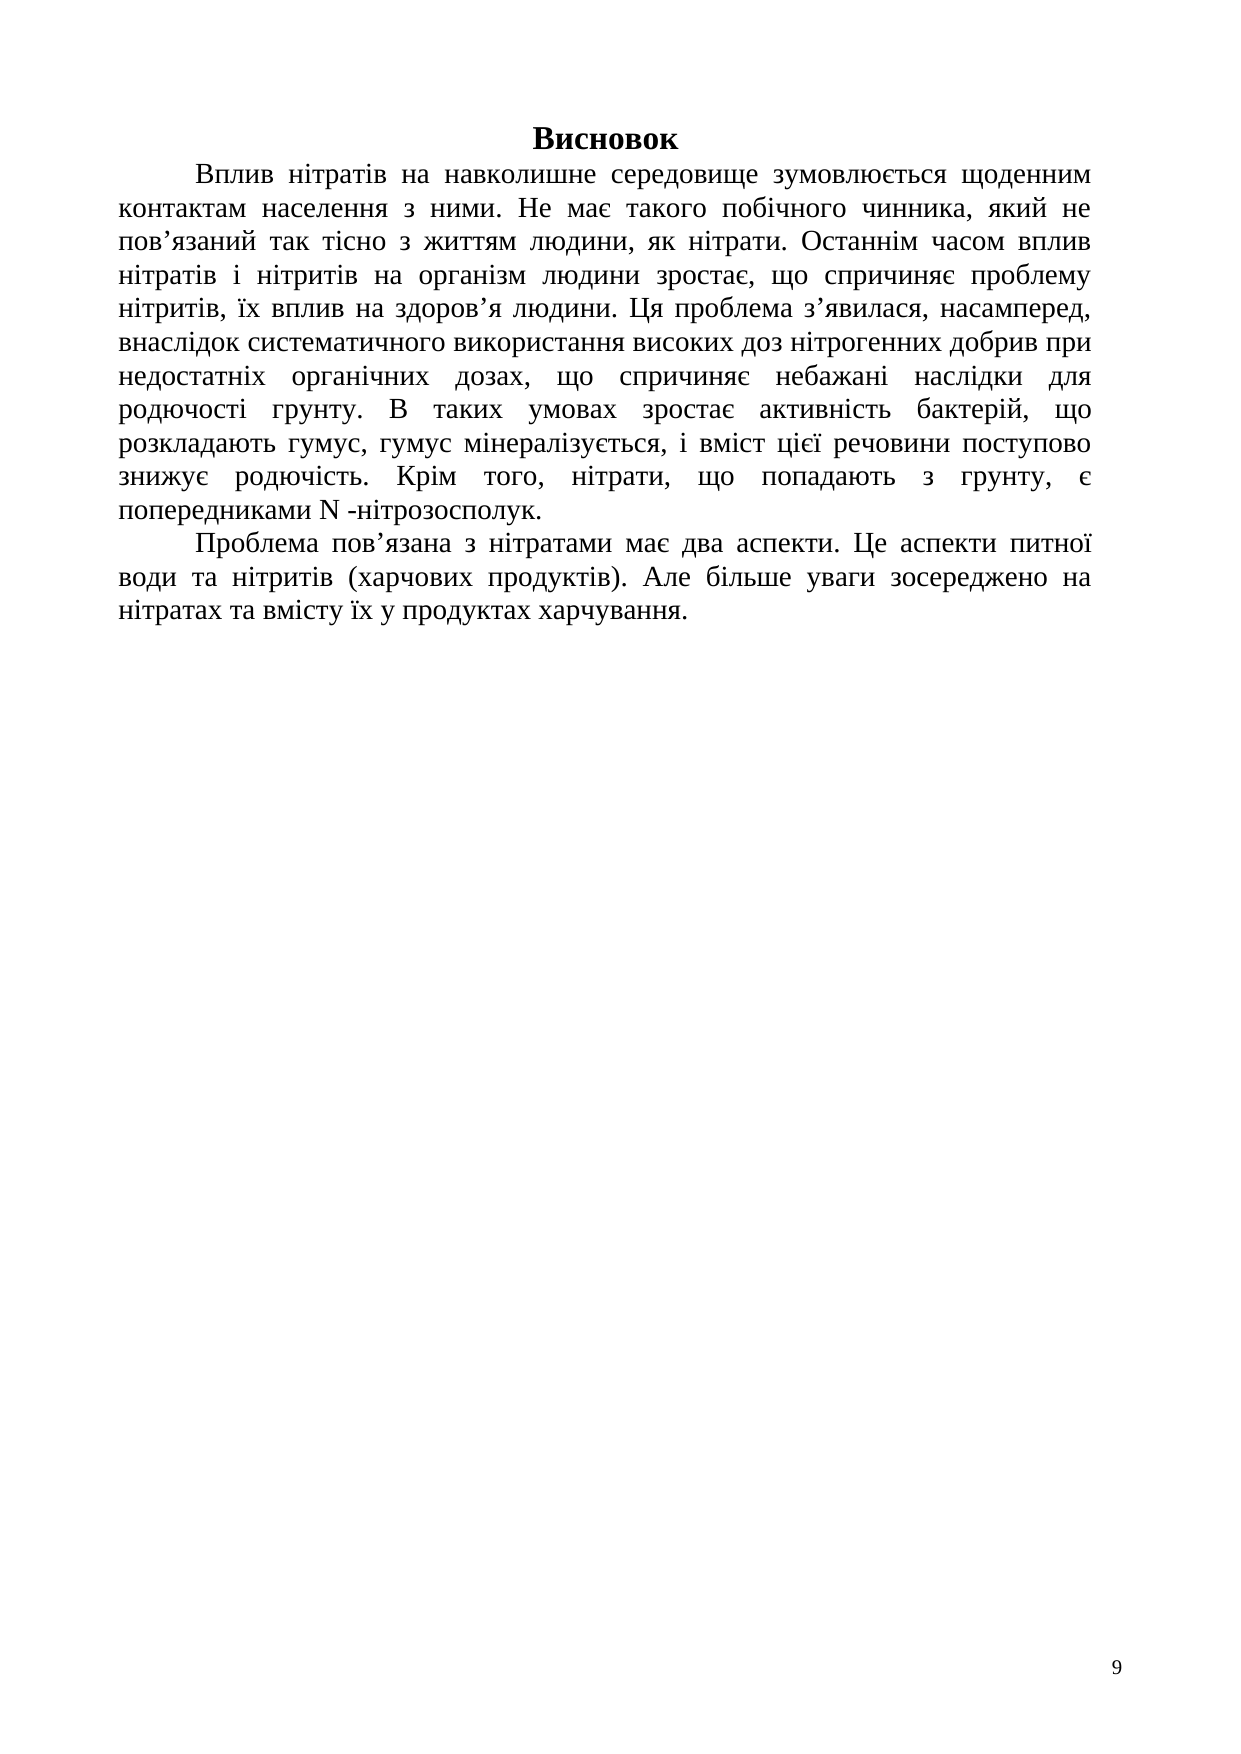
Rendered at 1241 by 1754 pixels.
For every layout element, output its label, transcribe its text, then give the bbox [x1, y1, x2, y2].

text Проблема пов’язана з нітратами має два аспекти. Це аспекти питної води та нітритів (харчових продуктів). Але більше уваги зосереджено на нітратах та вмісту їх у продуктах харчування. [118, 525, 1092, 626]
text Вплив нітратів на навколишне середовище зумовлюється щоденним контактам населення з ними. Не має такого побічного чинника, який не пов’язаний так тісно з життям людини, як нітрати. Останнім часом вплив нітратів і нітритів на організм людини зростає, що спричиняє проблему нітритів, їх вплив на здоров’я людини. Ця проблема з’явилася, насамперед, внаслідок систематичного використання високих доз нітрогенних добрив при недостатніх органічних дозах, що спричиняє небажані наслідки для родючості грунту. В таких умовах зростає активність бактерій, що розкладають гумус, гумус мінералізується, і вміст цієї речовини поступово знижує родючість. Крім того, нітрати, що попадають з грунту, є попередниками N -нітрозосполук. [118, 156, 1092, 525]
text Висновок [118, 118, 1092, 156]
